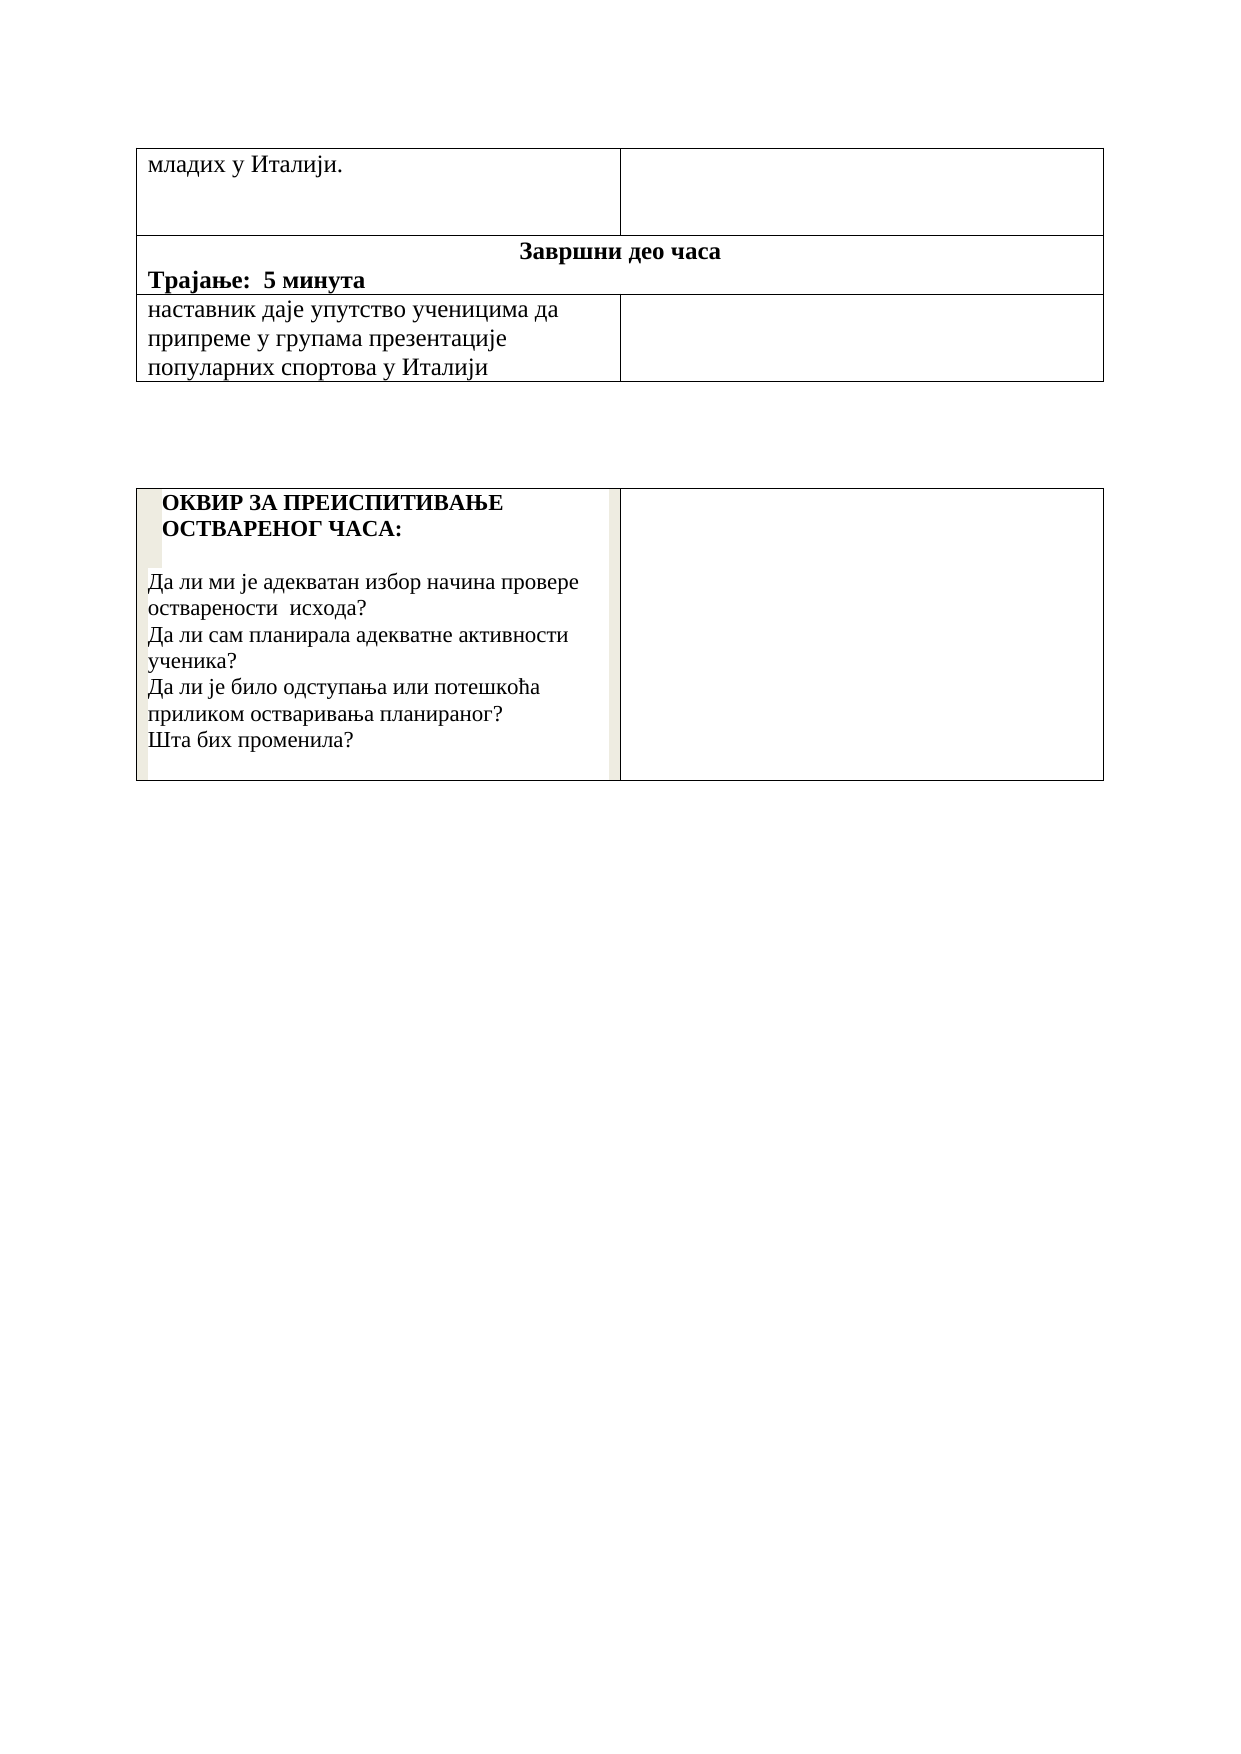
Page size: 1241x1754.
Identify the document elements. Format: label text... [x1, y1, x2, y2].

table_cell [137, 149, 620, 235]
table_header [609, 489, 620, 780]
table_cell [621, 149, 1103, 235]
table_cell Завршни део часа Трајање: 5 минута [137, 236, 1103, 293]
table_header [621, 489, 1103, 780]
table_cell [621, 295, 1103, 381]
table_cell наставник даје упутство ученицима да припреме у групама презентације популарних спортова у Италији [137, 295, 620, 381]
